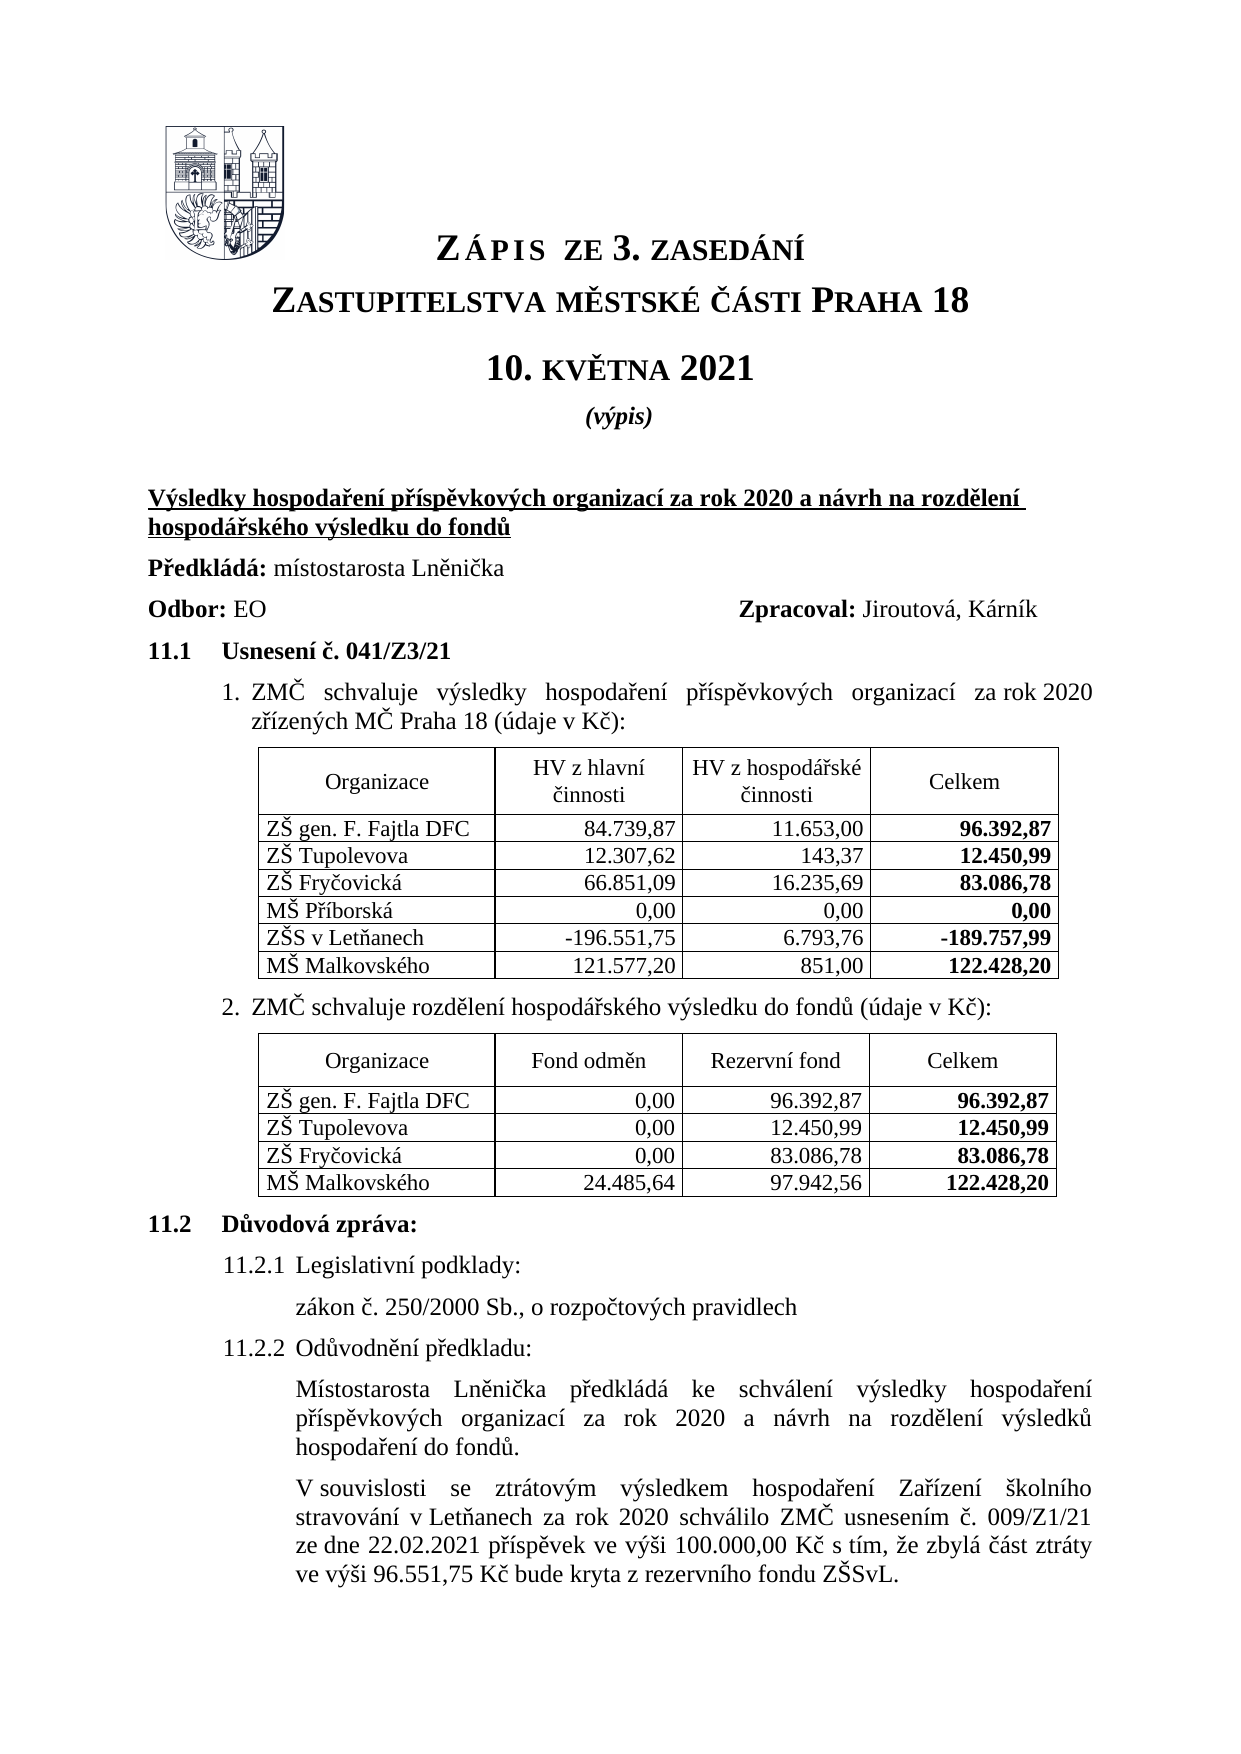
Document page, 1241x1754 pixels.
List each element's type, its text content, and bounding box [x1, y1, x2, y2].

table_cell 83.086,78 [871, 870, 1058, 896]
table_cell 121.577,20 [496, 952, 682, 978]
table_cell MŠ Příborská [259, 897, 494, 923]
table_cell 84.739,87 [496, 815, 682, 841]
table_header Organizace [259, 748, 494, 814]
table_header Rezervní fond [683, 1034, 869, 1086]
text (výpis) [148, 401, 1093, 429]
table_header Celkem [870, 1034, 1056, 1086]
table_cell 83.086,78 [870, 1142, 1056, 1168]
table_cell ZŠ gen. F. Fajtla DFC [259, 815, 494, 841]
table_cell ZŠ Fryčovická [259, 870, 494, 896]
table_cell 16.235,69 [683, 870, 870, 896]
text 11.2.2 Odůvodnění předkladu: [223, 1333, 1093, 1362]
text 11.2 Důvodová zpráva: [148, 1209, 1093, 1238]
table_cell 6.793,76 [683, 924, 870, 951]
table_header Celkem [871, 748, 1058, 814]
table_cell 12.450,99 [871, 842, 1058, 868]
table_header HV z hlavní činnosti [496, 748, 682, 814]
text 11.2.1 Legislativní podklady: [223, 1250, 1093, 1279]
table_cell ZŠ Tupolevova [259, 842, 494, 868]
table_cell 96.392,87 [871, 815, 1058, 841]
table_cell 12.450,99 [683, 1114, 869, 1141]
table_cell 0,00 [683, 897, 870, 923]
table_cell ZŠ Fryčovická [259, 1142, 494, 1168]
table_cell 0,00 [496, 1114, 682, 1141]
subtitle Zápis ze 3. zasedání [302, 226, 1093, 269]
table_cell 83.086,78 [683, 1142, 869, 1168]
text Odbor: EO Zpracoval: Jiroutová, Kárník [148, 594, 1093, 623]
table_cell 11.653,00 [683, 815, 870, 841]
list ZMČ schvaluje rozdělení hospodářského výsledku do fondů (údaje v Kč): [221, 992, 1093, 1020]
list ZMČ schvaluje výsledky hospodaření příspěvkových organizací za rok 2020 zřízených MČ Praha 18 (údaje v Kč): [221, 677, 1093, 734]
text zákon č. 250/2000 Sb., o rozpočtových pravidlech [295, 1292, 1093, 1320]
table_cell MŠ Malkovského [259, 952, 494, 978]
table_cell 66.851,09 [496, 870, 682, 896]
text V souvislosti se ztrátovým výsledkem hospodaření Zařízení školního stravování v Letňanech za rok 2020 schválilo ZMČ usnesením č. 009/Z1/21 ze dne 22.02.2021 příspěvek ve výši 100.000,00 Kč s tím, že zbylá část ztráty ve výši 96.551,75 Kč bude kryta z rezervního fondu ZŠSvL. [295, 1473, 1093, 1588]
table_cell 97.942,56 [683, 1169, 869, 1196]
table_cell 851,00 [683, 952, 870, 978]
table_cell 122.428,20 [871, 952, 1058, 978]
text 11.1 Usnesení č. 041/Z3/21 [148, 636, 1093, 664]
table_cell -189.757,99 [871, 924, 1058, 951]
table_cell 24.485,64 [496, 1169, 682, 1196]
table_cell MŠ Malkovského [259, 1169, 494, 1196]
subtitle Zastupitelstva městské části Praha 18 [148, 277, 1093, 320]
subtitle Výsledky hospodaření příspěvkových organizací za rok 2020 a návrh na rozdělení hospodářského výsledku do fondů [148, 483, 1093, 541]
table_cell 0,00 [871, 897, 1058, 923]
table_cell 0,00 [496, 897, 682, 923]
table_cell ZŠ gen. F. Fajtla DFC [259, 1087, 494, 1113]
table_header HV z hospodářské činnosti [683, 748, 870, 814]
table_cell 0,00 [496, 1087, 682, 1113]
table_cell 96.392,87 [870, 1087, 1056, 1113]
text Místostarosta Lněnička předkládá ke schválení výsledky hospodaření příspěvkových organizací za rok 2020 a návrh na rozdělení výsledků hospodaření do fondů. [295, 1374, 1093, 1460]
table_cell -196.551,75 [496, 924, 682, 951]
subtitle 10. května 2021 [148, 345, 1093, 388]
table_cell 12.450,99 [870, 1114, 1056, 1141]
picture [165, 126, 285, 260]
text Předkládá: místostarosta Lněnička [148, 553, 1093, 582]
table_cell 0,00 [496, 1142, 682, 1168]
table_cell 143,37 [683, 842, 870, 868]
table_header Organizace [259, 1034, 494, 1086]
table_cell ZŠS v Letňanech [259, 924, 494, 951]
table_cell 96.392,87 [683, 1087, 869, 1113]
table_cell 12.307,62 [496, 842, 682, 868]
table_cell ZŠ Tupolevova [259, 1114, 494, 1141]
table_header Fond odměn [496, 1034, 682, 1086]
table_cell 122.428,20 [870, 1169, 1056, 1196]
